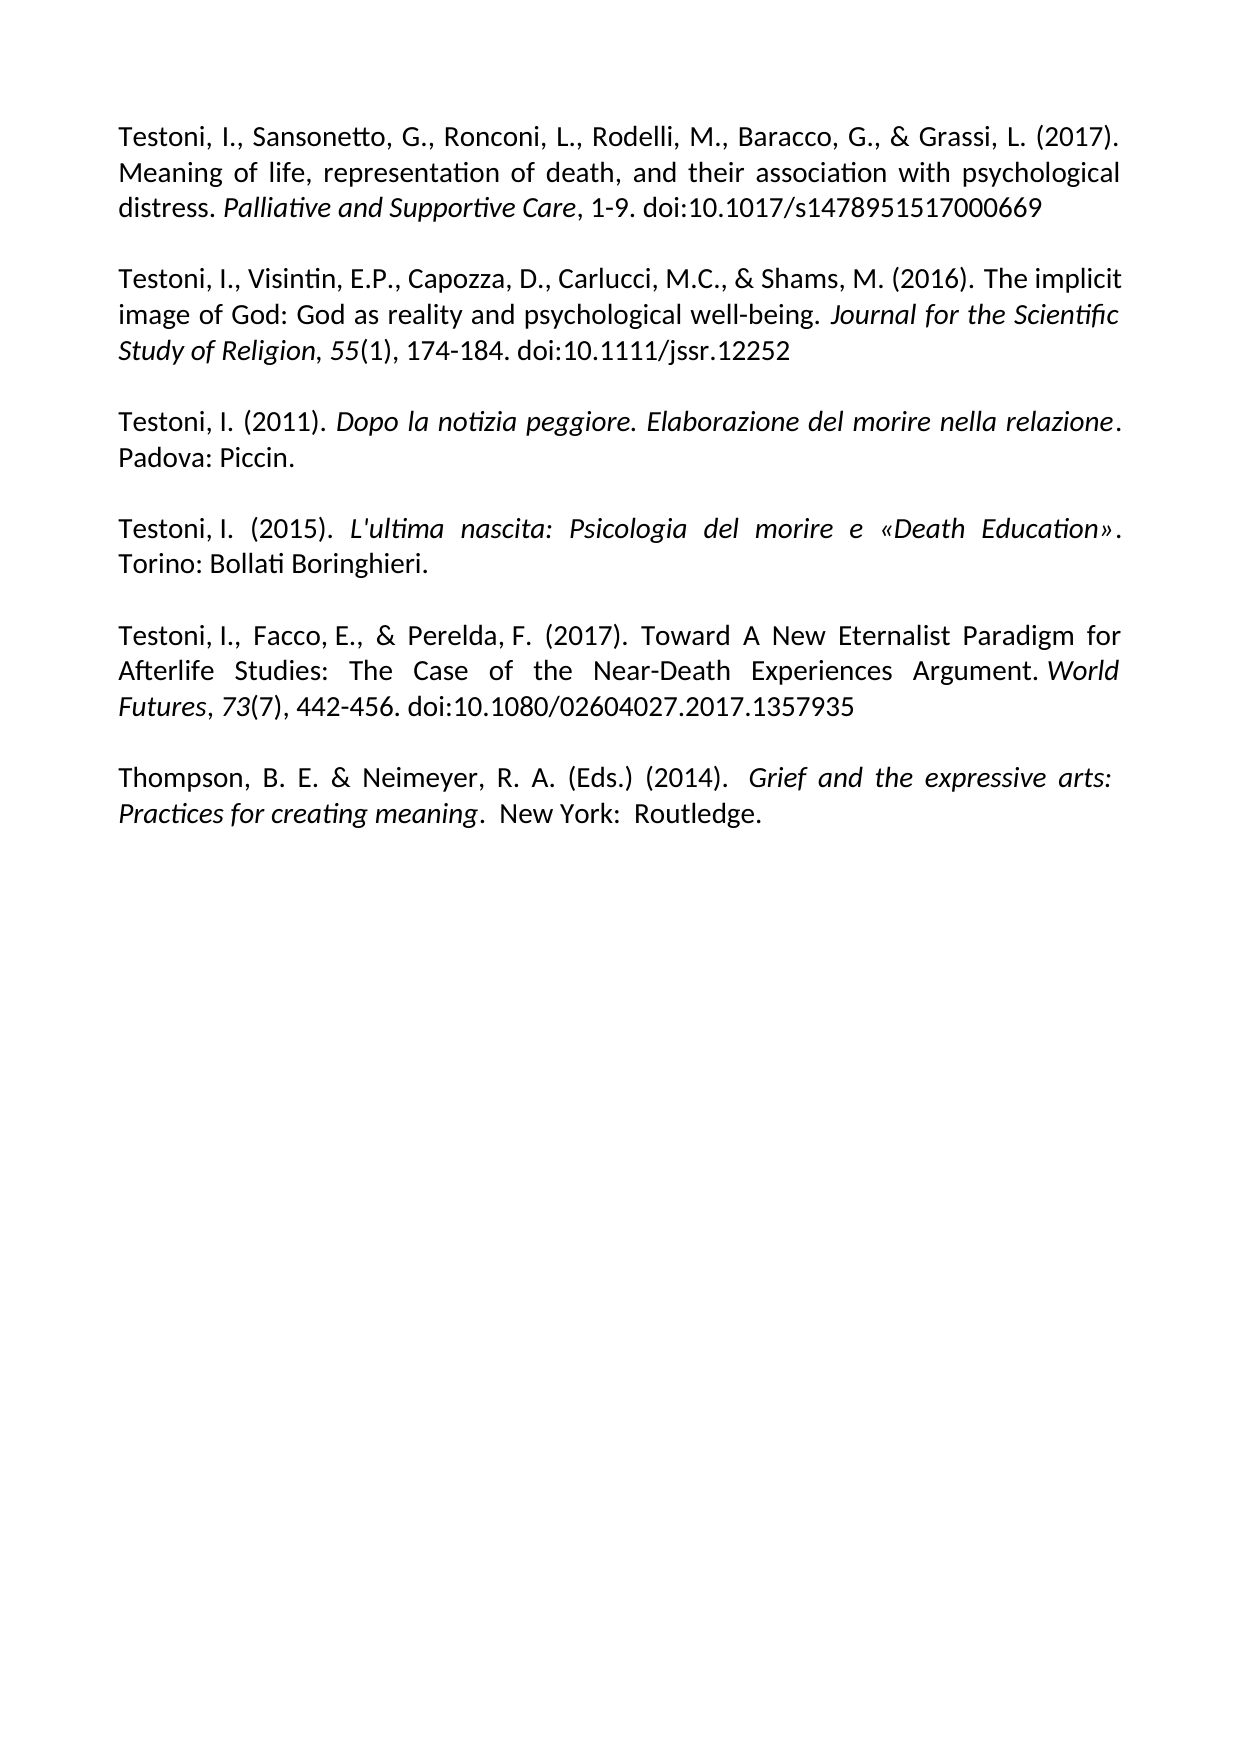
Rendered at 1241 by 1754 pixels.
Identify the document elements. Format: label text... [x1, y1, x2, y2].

text Testoni, I., Visintin, E.P., Capozza, D., Carlucci, M.C., & Shams, M. (2016). The implicit image of God: God as reality and psychological well-being. Journal for the Scientific Study of Religion, 55(1), 174-184. doi:10.1111/jssr.12252 [118, 261, 1122, 367]
text Testoni, I. (2015). L'ultima nascita: Psicologia del morire e «Death Education». Torino: Bollati Boringhieri. [118, 510, 1122, 581]
text Thompson, B. E. & Neimeyer, R. A. (Eds.) (2014). Grief and the expressive arts: Practices for creating meaning. New York: Routledge. [762, 759, 1122, 831]
text Testoni, I. (2011). Dopo la notizia peggiore. Elaborazione del morire nella relazione. Padova: Piccin. [118, 403, 1122, 474]
text Testoni, I., Facco, E., & Perelda, F. (2017). Toward A New Eternalist Paradigm for Afterlife Studies: The Case of the Near-Death Experiences Argument. World Futures, 73(7), 442-456. doi:10.1080/02604027.2017.1357935 [118, 617, 1122, 724]
text Testoni, I., Sansonetto, G., Ronconi, L., Rodelli, M., Baracco, G., & Grassi, L. (2017). Meaning of life, representation of death, and their association with psychological distress. Palliative and Supportive Care, 1-9. doi:10.1017/s1478951517000669 [118, 118, 1122, 225]
